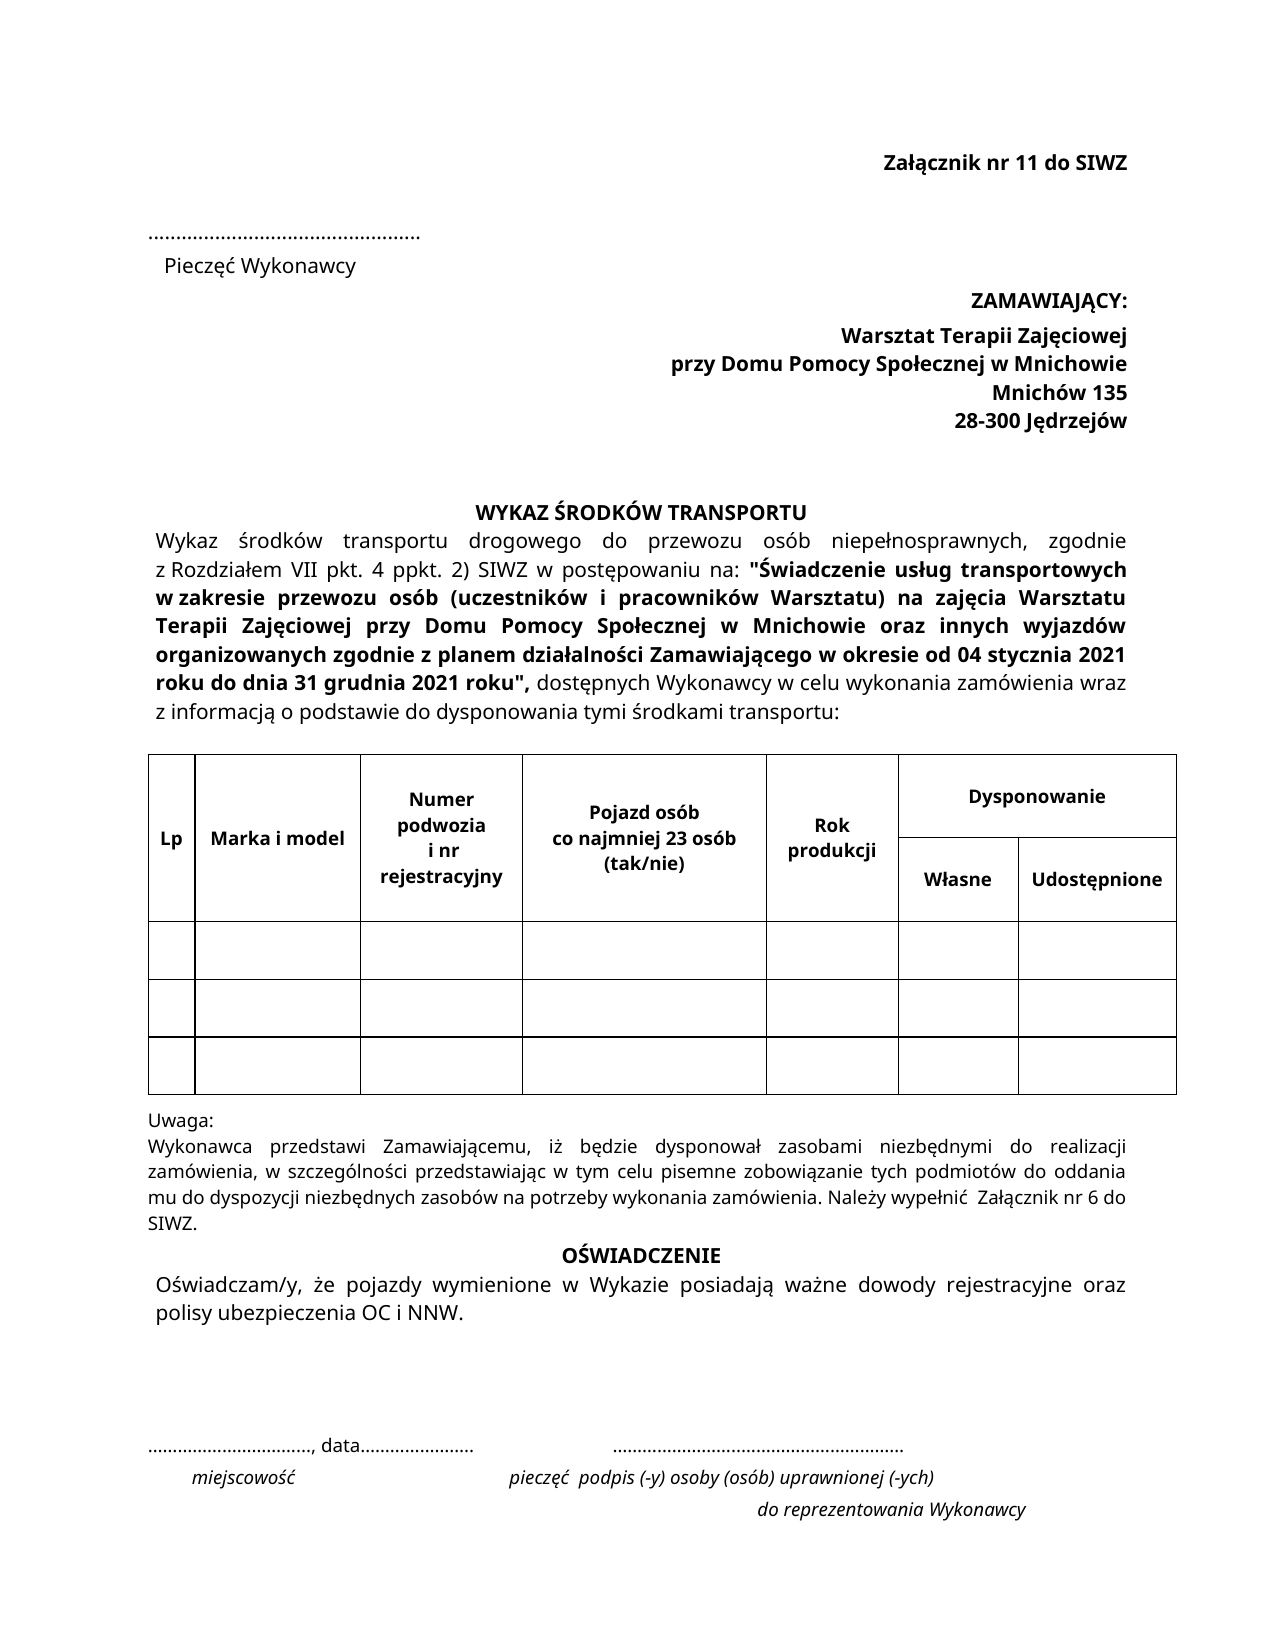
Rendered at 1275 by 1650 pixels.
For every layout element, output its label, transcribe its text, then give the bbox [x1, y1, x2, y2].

table_cell Udostępnione [1019, 838, 1176, 921]
table_cell [1019, 1038, 1176, 1094]
table_cell [361, 980, 522, 1036]
text Załącznik nr 11 do SIWZ [148, 148, 1127, 176]
text OŚWIADCZENIE [155, 1242, 1127, 1270]
table_cell [767, 980, 898, 1036]
text Uwaga: [148, 1108, 1127, 1133]
table_cell [899, 980, 1018, 1036]
text 28-300 Jędrzejów [148, 406, 1127, 435]
table_header Numer podwozia i nr rejestracyjny [361, 755, 522, 921]
table_cell [149, 922, 194, 978]
text Wykonawca przedstawi Zamawiającemu, iż będzie dysponował zasobami niezbędnymi do realizacji zamówienia, w szczególności przedstawiając w tym celu pisemne zobowiązanie tych podmiotów do oddania mu do dyspozycji niezbędnych zasobów na potrzeby wykonania zamówienia. Należy wypełnić Załącznik nr 6 do SIWZ. [148, 1133, 1127, 1235]
table_cell [361, 1038, 522, 1094]
text do reprezentowania Wykonawcy [738, 1496, 1127, 1521]
table_cell [523, 922, 766, 978]
table_cell [899, 922, 1018, 978]
table_header Pojazd osób co najmniej 23 osób (tak/nie) [523, 755, 766, 921]
table_cell [1019, 980, 1176, 1036]
table_cell [523, 1038, 766, 1094]
text Oświadczam/y, że pojazdy wymienione w Wykazie posiadają ważne dowody rejestracyjne oraz polisy ubezpieczenia OC i NNW. [155, 1270, 1127, 1327]
text WYKAZ ŚRODKÓW TRANSPORTU [155, 498, 1127, 526]
text Wykaz środków transportu drogowego do przewozu osób niepełnosprawnych, zgodnie z Rozdziałem VII pkt. 4 ppkt. 2) SIWZ w postępowaniu na: "Świadczenie usług transportowych w zakresie przewozu osób (uczestników i pracowników Warsztatu) na zajęcia Warsztatu Terapii Zajęciowej przy Domu Pomocy Społecznej w Mnichowie oraz innych wyjazdów organizowanych zgodnie z planem działalności Zamawiającego w okresie od 04 stycznia 2021 roku do dnia 31 grudnia 2021 roku", dostępnych Wykonawcy w celu wykonania zamówienia wraz z informacją o podstawie do dysponowania tymi środkami transportu: [155, 526, 1127, 725]
table_cell [149, 1038, 194, 1094]
table_cell Własne [899, 838, 1018, 921]
table_header Dysponowanie [899, 755, 1176, 837]
text ZAMAWIAJĄCY: [148, 286, 1127, 315]
text Pieczęć Wykonawcy [148, 252, 1127, 280]
table_cell [523, 980, 766, 1036]
text Warsztat Terapii Zajęciowej [148, 321, 1127, 349]
table_cell [196, 1038, 360, 1094]
table_cell [196, 980, 360, 1036]
table_header Rok produkcji [767, 755, 898, 921]
text miejscowość pieczęć podpis (-y) osoby (osób) uprawnionej (-ych) [148, 1464, 1127, 1489]
table_cell [767, 922, 898, 978]
text ................................................. [148, 217, 1127, 245]
text …………………………..., data………………….. ……………………..…………………………… [148, 1432, 1127, 1458]
table_cell [361, 922, 522, 978]
table_cell [1019, 922, 1176, 978]
table_cell [767, 1038, 898, 1094]
table_header Marka i model [196, 755, 360, 921]
table_cell [899, 1038, 1018, 1094]
table_header Lp [149, 755, 194, 921]
text przy Domu Pomocy Społecznej w Mnichowie [148, 349, 1127, 378]
table_cell [149, 980, 194, 1036]
table_cell [196, 922, 360, 978]
text Mnichów 135 [148, 378, 1127, 406]
